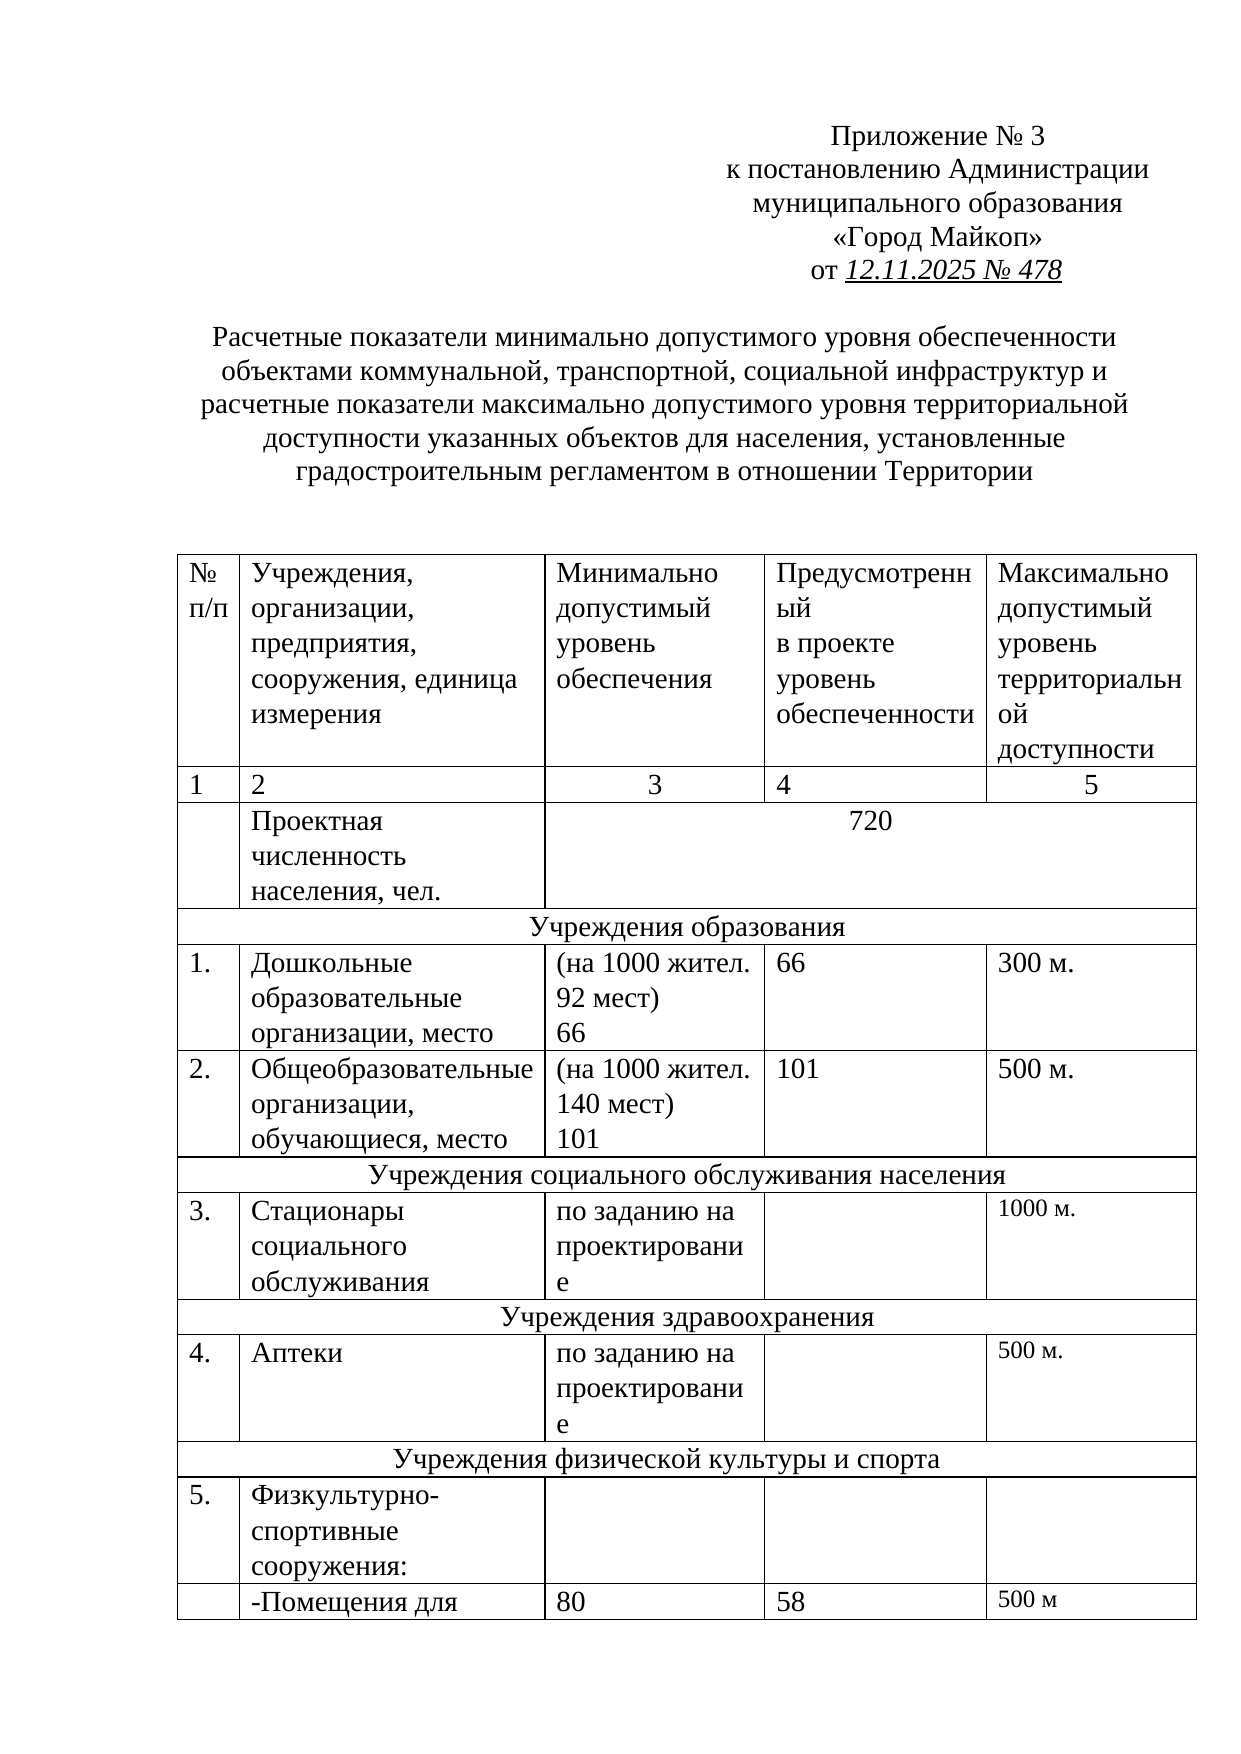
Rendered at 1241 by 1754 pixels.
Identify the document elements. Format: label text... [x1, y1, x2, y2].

table_cell Дошкольные образовательные организации, место [240, 945, 544, 1050]
table_cell [546, 1478, 764, 1583]
table_cell [178, 803, 239, 908]
text «Город Майкоп» [723, 219, 1152, 252]
table_cell 300 м. [987, 945, 1196, 1050]
table_cell 80 [546, 1584, 764, 1619]
text Приложение № 3 [723, 118, 1152, 152]
table_cell 5 [987, 767, 1196, 802]
table_cell 500 м. [987, 1335, 1196, 1441]
table_cell 500 м. [987, 1051, 1196, 1156]
table_cell 1. [178, 945, 239, 1050]
table_header Учреждения, организации, предприятия, сооружения, единица измерения [240, 555, 544, 766]
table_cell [240, 1584, 544, 1619]
table_cell 3 [546, 767, 764, 802]
table_header № п/п [178, 555, 239, 766]
table_cell (на 1000 жител. 92 мест) 66 [546, 945, 764, 1050]
table_cell 58 [765, 1584, 986, 1619]
table_cell 1 [178, 767, 239, 802]
table_cell 5. [178, 1478, 239, 1583]
table_cell 2 [240, 767, 544, 802]
table_cell (на 1000 жител. 140 мест) 101 [546, 1051, 764, 1156]
table_cell 4. [178, 1335, 239, 1441]
table_cell 2. [178, 1051, 239, 1156]
table_cell Учреждения образования [178, 909, 1196, 944]
table_cell по заданию на проектирование [546, 1335, 764, 1441]
table_cell 1000 м. [987, 1193, 1196, 1298]
table_cell Общеобразовательные организации, обучающиеся, место [240, 1051, 544, 1156]
table_cell Учреждения социального обслуживания населения [178, 1158, 1196, 1192]
table_cell [765, 1335, 986, 1441]
table_cell Учреждения здравоохранения [178, 1300, 1196, 1334]
table_header Предусмотренный в проекте уровень обеспеченности [765, 555, 986, 766]
table_header Максимально допустимый уровень территориальной доступности [987, 555, 1196, 766]
table_cell [765, 1478, 986, 1583]
table_cell Проектная численность населения, чел. [240, 803, 544, 908]
table_cell Учреждения физической культуры и спорта [178, 1442, 1196, 1476]
text от 12.11.2025 № 478 [723, 252, 1152, 286]
table_cell по заданию на проектирование [546, 1193, 764, 1298]
table_cell 720 [546, 803, 1196, 908]
table_cell 66 [765, 945, 986, 1050]
table_cell Аптеки [240, 1335, 544, 1441]
table_cell 3. [178, 1193, 239, 1298]
table_cell [765, 1193, 986, 1298]
table_cell 500 м [987, 1584, 1196, 1619]
text муниципального образования [723, 185, 1152, 219]
table_header Минимально допустимый уровень обеспечения [546, 555, 764, 766]
table_cell Физкультурно-спортивные сооружения: [240, 1478, 544, 1583]
table_cell 4 [765, 767, 986, 802]
table_cell [987, 1478, 1196, 1583]
table_cell 101 [765, 1051, 986, 1156]
table_cell Стационары социального обслуживания [240, 1193, 544, 1298]
text к постановлению Администрации [723, 152, 1152, 185]
text Расчетные показатели минимально допустимого уровня обеспеченности объектами коммунальной, транспортной, социальной инфраструктур и расчетные показатели максимально допустимого уровня территориальной доступности указанных объектов для населения, установленные градостроительным регламентом в отношении Территории [177, 319, 1152, 487]
table_cell [178, 1584, 239, 1619]
